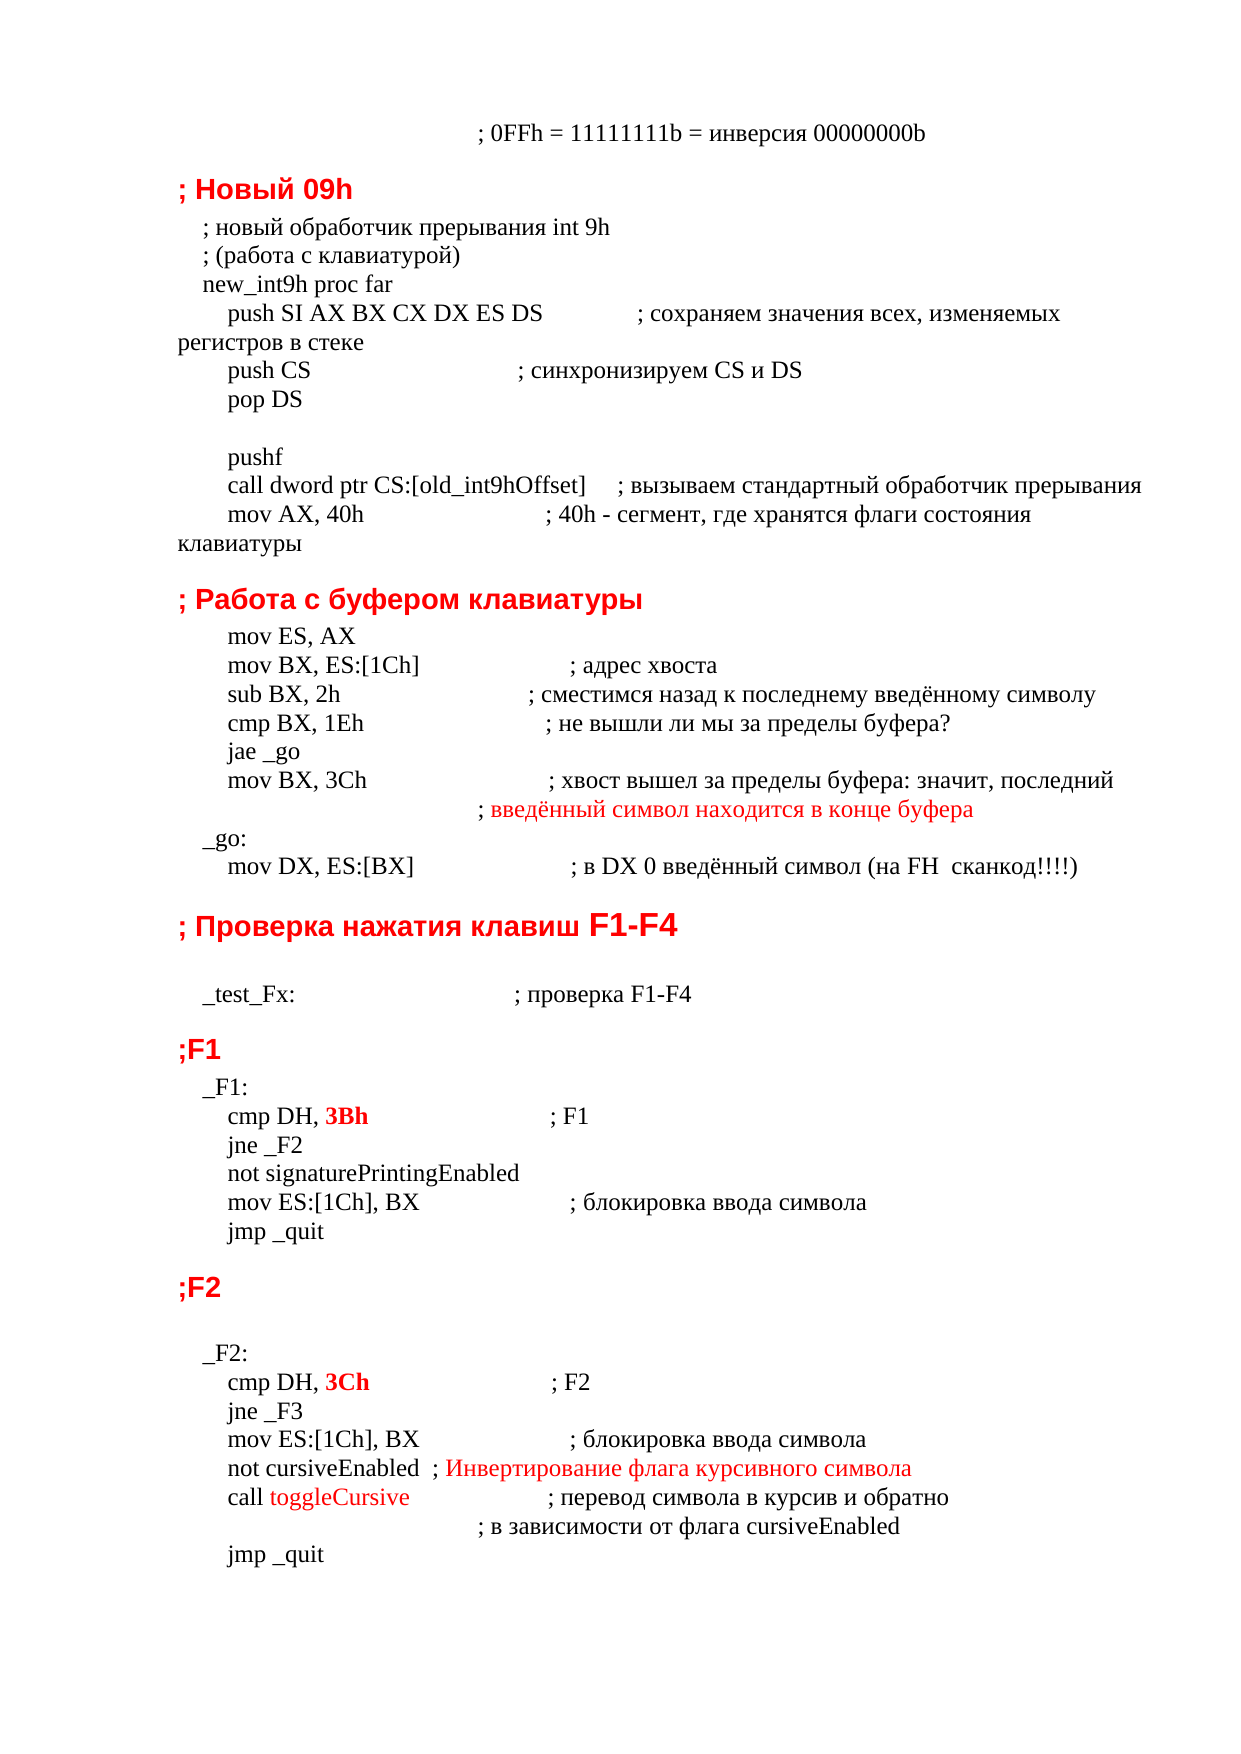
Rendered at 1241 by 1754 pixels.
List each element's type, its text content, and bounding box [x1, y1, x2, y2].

text jne _F3 [177, 1396, 1152, 1424]
text sub BX, 2h ; сместимся назад к последнему введённому символу [177, 679, 1152, 708]
text ; в зависимости от флага cursiveEnabled [177, 1511, 1152, 1539]
text pushf [177, 442, 1152, 470]
text jmp _quit [177, 1539, 1152, 1568]
text jne _F2 [177, 1130, 1152, 1158]
text jmp _quit [177, 1216, 1152, 1245]
text cmp DH, 3Ch ; F2 [177, 1367, 1152, 1396]
text _go: [177, 823, 1152, 851]
text mov BX, ES:[1Ch] ; адрес хвоста [177, 650, 1152, 679]
text mov DX, ES:[BX] ; в DX 0 введённый символ (на FH сканкод!!!!) [177, 851, 1152, 880]
text not signaturePrintingEnabled [177, 1158, 1152, 1187]
text new_int9h proc far [177, 269, 1152, 298]
text cmp BX, 1Eh ; не вышли ли мы за пределы буфера? [177, 708, 1152, 736]
text jae _go [177, 736, 1152, 765]
text call toggleCursive ; перевод символа в курсив и обратно [177, 1482, 1152, 1511]
subtitle ; Новый 09h [177, 172, 1152, 205]
text ; новый обработчик прерывания int 9h [177, 212, 1152, 240]
text call dword ptr CS:[old_int9hOffset] ; вызываем стандартный обработчик прерывания [177, 470, 1152, 499]
text mov ES:[1Ch], BX ; блокировка ввода символа [177, 1187, 1152, 1216]
text _F1: [177, 1072, 1152, 1101]
text cmp DH, 3Bh ; F1 [177, 1101, 1152, 1130]
subtitle ;F2 [177, 1270, 1152, 1303]
text push SI AX BX CX DX ES DS ; сохраняем значения всех, изменяемых регистров в стеке [177, 298, 1152, 355]
text pop DS [177, 384, 1152, 413]
text ; (работа с клавиатурой) [177, 240, 1152, 269]
text mov ES:[1Ch], BX ; блокировка ввода символа [177, 1424, 1152, 1453]
subtitle ; Проверка нажатия клавиш F1-F4 [177, 905, 1152, 944]
text push CS ; синхронизируем CS и DS [177, 355, 1152, 384]
text not cursiveEnabled ; Инвертирование флага курсивного символа [177, 1453, 1152, 1482]
text mov AX, 40h ; 40h - сегмент, где хранятся флаги состояния клавиатуры [177, 499, 1152, 557]
text _F2: [177, 1338, 1152, 1367]
subtitle ;F1 [177, 1032, 1152, 1066]
text ; введённый символ находится в конце буфера [177, 794, 1152, 823]
text ; 0FFh = 11111111b = инверсия 00000000b [177, 118, 1152, 147]
text mov ES, AX [177, 621, 1152, 650]
text mov BX, 3Ch ; хвост вышел за пределы буфера: значит, последний [177, 765, 1152, 794]
subtitle ; Работа с буфером клавиатуры [177, 582, 1152, 615]
text _test_Fx: ; проверка F1-F4 [177, 979, 1152, 1007]
